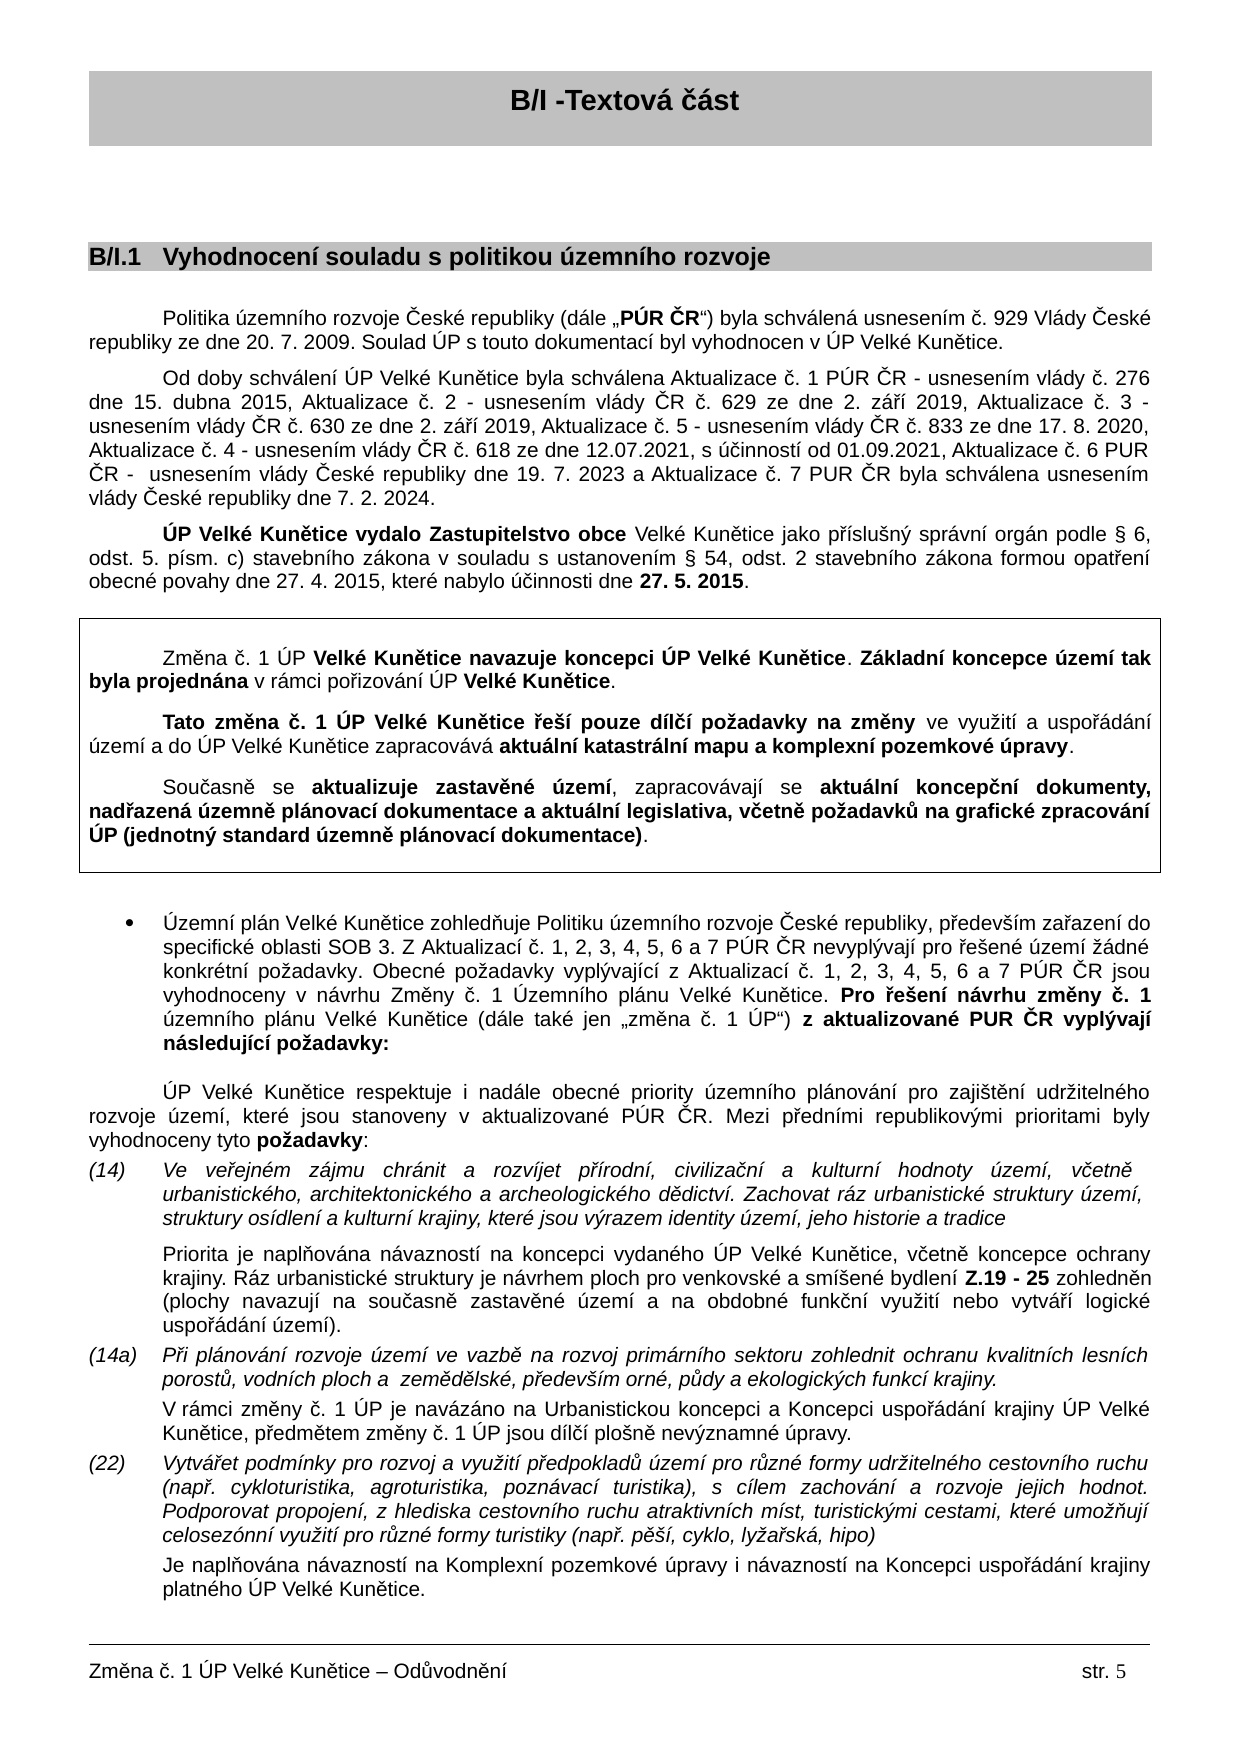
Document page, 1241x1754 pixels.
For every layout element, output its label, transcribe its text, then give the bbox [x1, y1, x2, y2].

list Územní plán Velké Kunětice zohledňuje Politiku územního rozvoje České republiky, především zařazení do specifické oblasti SOB 3. Z Aktualizací č. 1, 2, 3, 4, 5, 6 a 7 PÚR ČR nevyplývají pro řešené území žádné konkrétní požadavky. Obecné požadavky vyplývající z Aktualizací č. 1, 2, 3, 4, 5, 6 a 7 PÚR ČR jsou vyhodnoceny v návrhu Změny č. 1 Územního plánu Velké Kunětice. Pro řešení návrhu změny č. 1 územního plánu Velké Kunětice (dále také jen „změna č. 1 ÚP“) z aktualizované PUR ČR vyplývají následující požadavky: [126, 911, 1152, 1055]
text (14a) Při plánování rozvoje území ve vazbě na rozvoj primárního sektoru zohlednit ochranu kvalitních lesních porostů, vodních ploch a zemědělské, především orné, půdy a ekologických funkcí krajiny. [88, 1343, 1152, 1391]
text ÚP Velké Kunětice respektuje i nadále obecné priority územního plánování pro zajištění udržitelného rozvoje území, které jsou stanoveny v aktualizované PÚR ČR. Mezi předními republikovými prioritami byly vyhodnoceny tyto požadavky: [88, 1080, 1152, 1152]
text (22) Vytvářet podmínky pro rozvoj a využití předpokladů území pro různé formy udržitelného cestovního ruchu (např. cykloturistika, agroturistika, poznávací turistika), s cílem zachování a rozvoje jejich hodnot. Podporovat propojení, z hlediska cestovního ruchu atraktivních míst, turistickými cestami, které umožňují celosezónní využití pro různé formy turistiky (např. pěší, cyklo, lyžařská, hipo) [88, 1451, 1152, 1547]
text Je naplňována návazností na Komplexní pozemkové úpravy i návazností na Koncepci uspořádání krajiny platného ÚP Velké Kunětice. [162, 1553, 1152, 1601]
text Politika územního rozvoje České republiky (dále „PÚR ČR“) byla schválená usnesením č. 929 Vlády České republiky ze dne 20. 7. 2009. Soulad ÚP s touto dokumentací byl vyhodnocen v ÚP Velké Kunětice. [88, 306, 1152, 354]
text (14) Ve veřejném zájmu chránit a rozvíjet přírodní, civilizační a kulturní hodnoty území, včetně urbanistického, architektonického a archeologického dědictví. Zachovat ráz urbanistické struktury území, struktury osídlení a kulturní krajiny, které jsou výrazem identity území, jeho historie a tradice [88, 1158, 1152, 1229]
text Změna č. 1 ÚP Velké Kunětice navazuje koncepci ÚP Velké Kunětice. Základní koncepce území tak byla projednána v rámci pořizování ÚP Velké Kunětice. [88, 645, 1152, 693]
text ÚP Velké Kunětice vydalo Zastupitelstvo obce Velké Kunětice jako příslušný správní orgán podle § 6, odst. 5. písm. c) stavebního zákona v souladu s ustanovením § 54, odst. 2 stavebního zákona formou opatření obecné povahy dne 27. 4. 2015, které nabylo účinnosti dne 27. 5. 2015. [88, 521, 1152, 593]
text Od doby schválení ÚP Velké Kunětice byla schválena Aktualizace č. 1 PÚR ČR - usnesením vlády č. 276 dne 15. dubna 2015, Aktualizace č. 2 - usnesením vlády ČR č. 629 ze dne 2. září 2019, Aktualizace č. 3 - usnesením vlády ČR č. 630 ze dne 2. září 2019, Aktualizace č. 5 - usnesením vlády ČR č. 833 ze dne 17. 8. 2020, Aktualizace č. 4 - usnesením vlády ČR č. 618 ze dne 12.07.2021, s účinností od 01.09.2021, Aktualizace č. 6 PUR ČR - usnesením vlády České republiky dne 19. 7. 2023 a Aktualizace č. 7 PUR ČR byla schválena usnesením vlády České republiky dne 7. 2. 2024. [88, 366, 1152, 510]
text B/I.1 Vyhodnocení souladu s politikou územního rozvoje [88, 242, 1152, 271]
text V rámci změny č. 1 ÚP je navázáno na Urbanistickou koncepci a Koncepci uspořádání krajiny ÚP Velké Kunětice, předmětem změny č. 1 ÚP jsou dílčí plošně nevýznamné úpravy. [162, 1397, 1152, 1445]
text Současně se aktualizuje zastavěné území, zapracovávají se aktuální koncepční dokumenty, nadřazená územně plánovací dokumentace a aktuální legislativa, včetně požadavků na grafické zpracování ÚP (jednotný standard územně plánovací dokumentace). [80, 771, 1160, 846]
table_header B/I -Textová část [89, 71, 1152, 146]
text Priorita je naplňována návazností na koncepci vydaného ÚP Velké Kunětice, včetně koncepce ochrany krajiny. Ráz urbanistické struktury je návrhem ploch pro venkovské a smíšené bydlení Z.19 - 25 zohledněn (plochy navazují na současně zastavěné území a na obdobné funkční využití nebo vytváří logické uspořádání území). [162, 1241, 1152, 1337]
text Tato změna č. 1 ÚP Velké Kunětice řeší pouze dílčí požadavky na změny ve využití a uspořádání území a do ÚP Velké Kunětice zapracovává aktuální katastrální mapu a komplexní pozemkové úpravy. [80, 707, 1160, 758]
